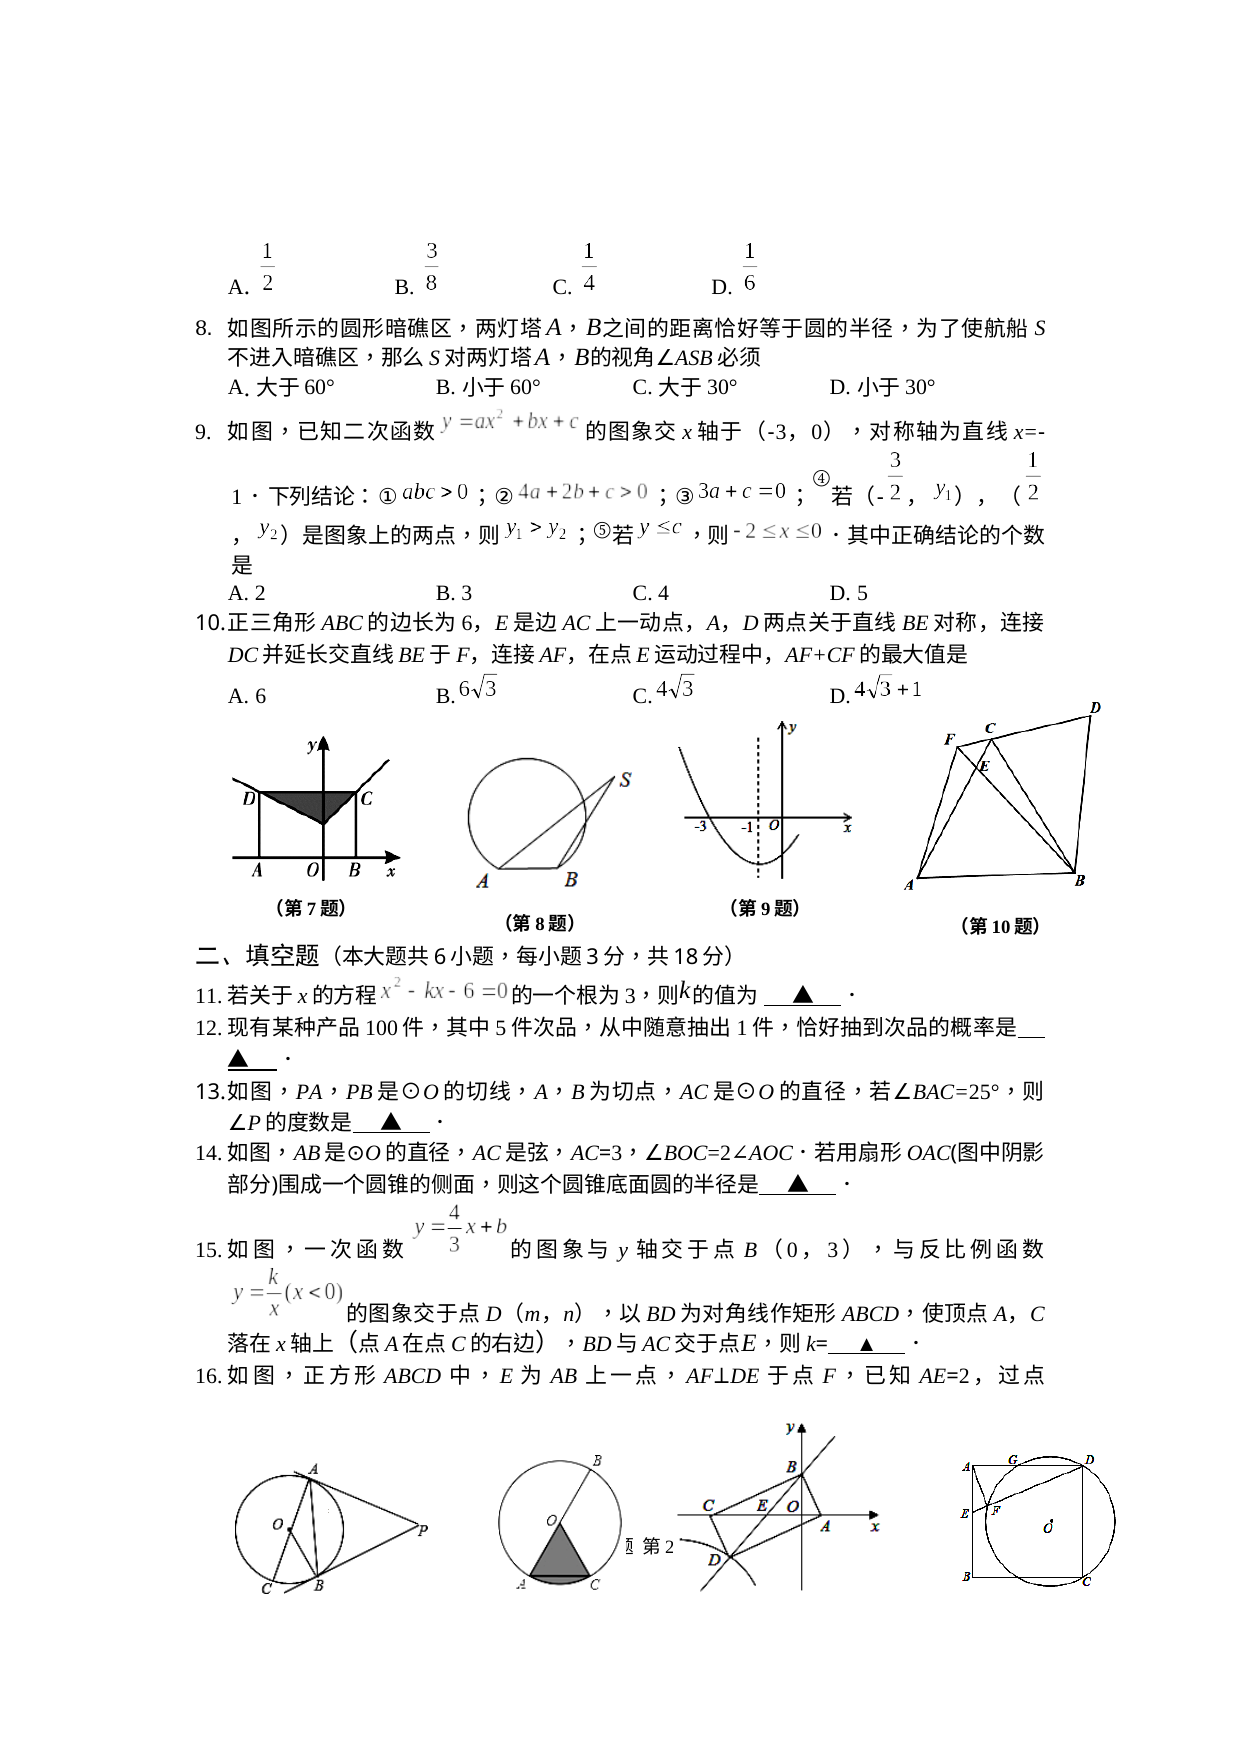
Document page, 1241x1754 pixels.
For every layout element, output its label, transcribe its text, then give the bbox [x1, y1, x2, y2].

list 如图，PA，PB是⊙O的切线，A，B为切点，AC是⊙O的直径，若∠BAC=25°，则∠P的度数是 ▲ ． [195, 1074, 1045, 1137]
list 如图，一次函数的图象与y轴交于点B（0，3），与反比例函数的图象交于点D（m，n），以BD为对角线作矩形ABCD，使顶点A，C落在x轴上点A在点C的右边，BD与AC交于点，则k= ▲ ． [195, 1199, 1045, 1358]
list A. 6 B. C. D. [195, 668, 1045, 709]
list 二、填空题（本大题共6小题，每小题3分，共18分） [195, 939, 1045, 970]
list 正三角形ABC的边长为6，E是边AC上一动点，A，D两点关于直线BE对称，连接DC并延长交直线BE于 F，连接AF，在点E运动过程中，AF+CF的最大值是 [195, 605, 1045, 668]
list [195, 1358, 1045, 1389]
list 如图，AB是⊙O的直径，AC是弦，AC=3，∠BOC=2∠AOC．若用扇形OAC(图中阴影部分)围成一个圆锥的侧面，则这个圆锥底面圆的半径是 ▲ ． [195, 1137, 1045, 1199]
list A. 大于60° B. 小于60° C. 大于30° D. 小于30° [195, 372, 1045, 402]
list 现有某种产品100件，其中5件次品，从中随意抽出1件，恰好抽到次品的概率是 ▲ ． [195, 1010, 1045, 1074]
list 如图，已知二次函数的图象交x轴于（-3，0），对称轴为直线x=-1．下列结论：①；②；③；若（-，），（，）是图象上的两点，则；若，则．其中正确结论的个数是 [195, 402, 1045, 580]
list A. B. C. D. [195, 236, 1045, 300]
list 如图所示的圆形暗礁区，两灯塔，之间的距离恰好等于圆的半径，为了使航船S不进入暗礁区，那么S对两灯塔，的视角∠ASB必须 [195, 312, 1045, 372]
list 若关于x的方程的一个根为3，则的值为 ▲ ． [195, 970, 1045, 1010]
list A. 2 B. 3 C. 4 D. 5 [195, 580, 1045, 605]
